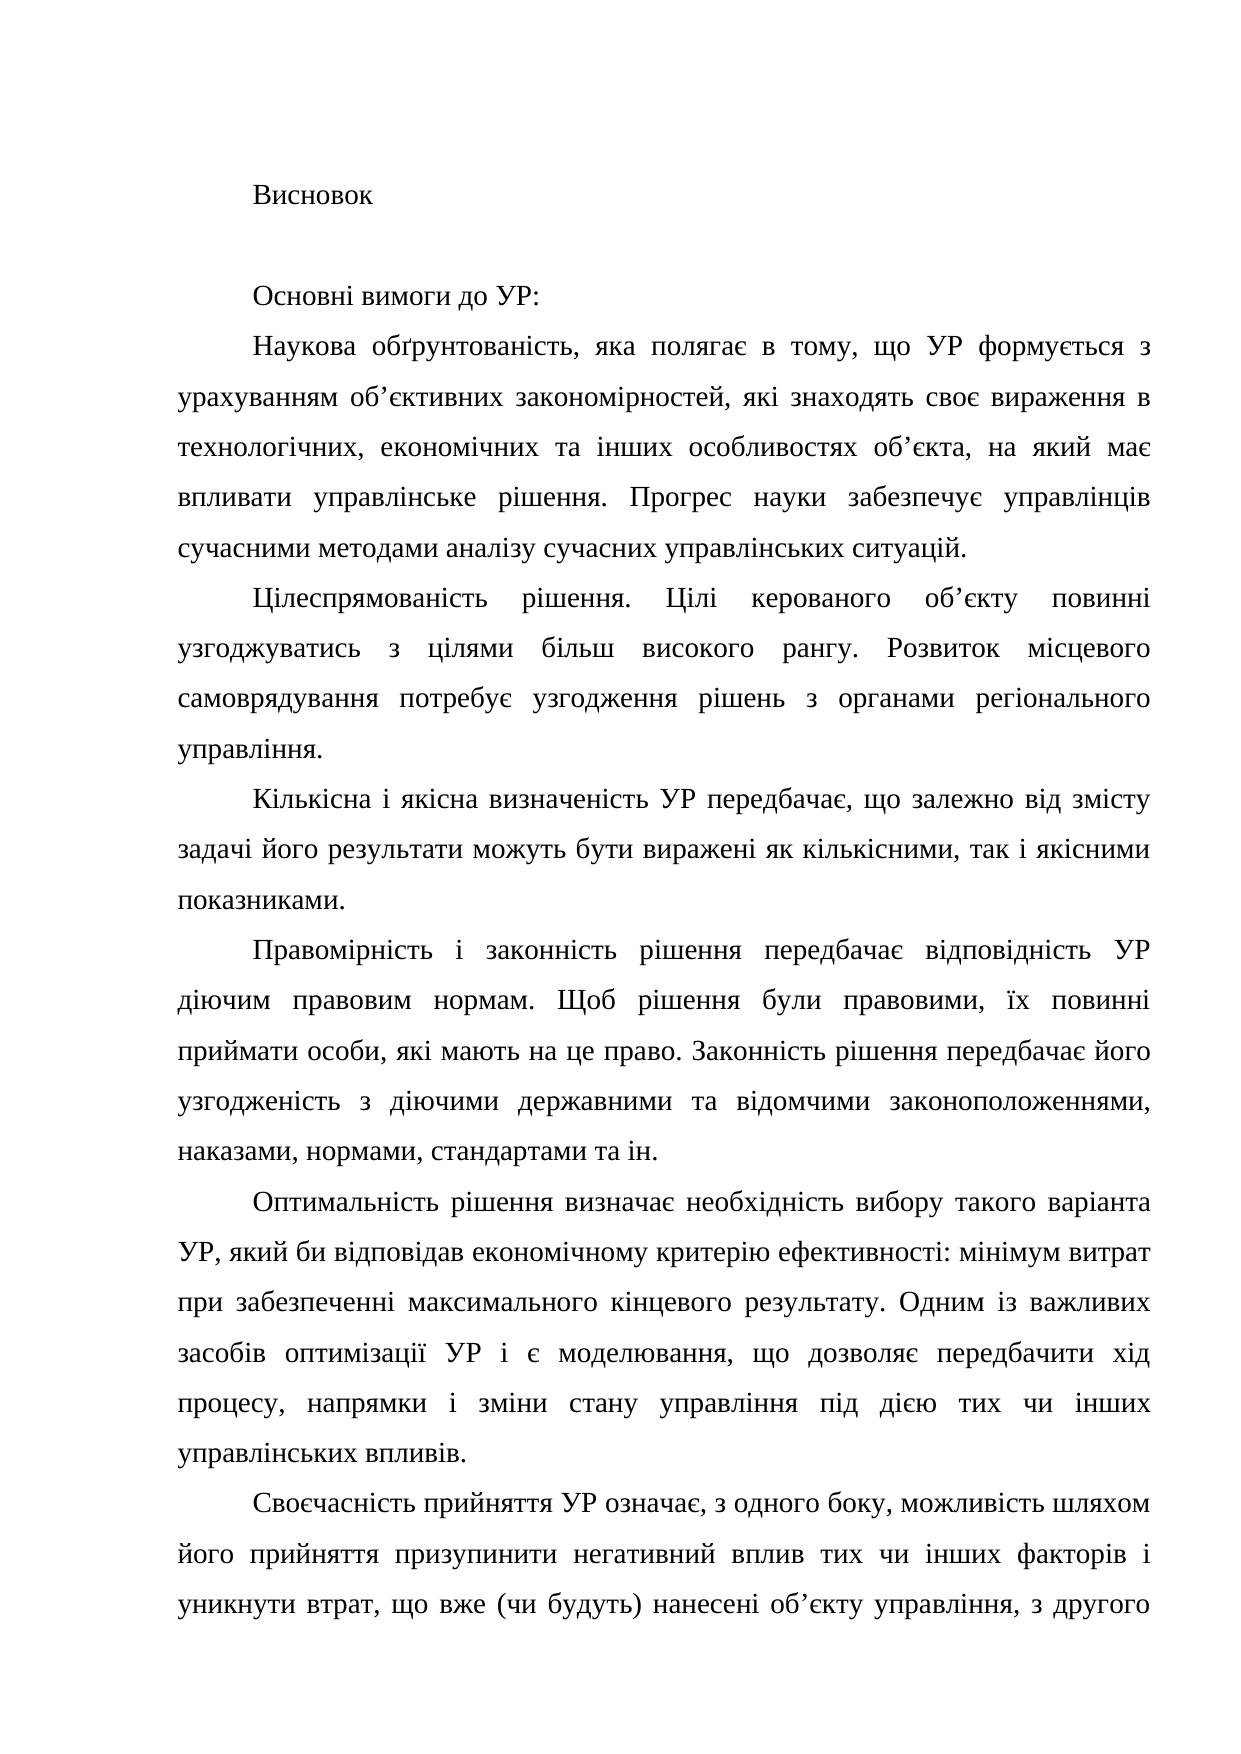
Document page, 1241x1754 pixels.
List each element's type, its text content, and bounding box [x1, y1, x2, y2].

text Оптимальність рішення визначає необхідність вибору такого варіанта УР, який би відповідав економічному критерію ефективності: мінімум витрат при забезпеченні максимального кінцевого результату. Одним із важливих засобів оптимізації УР і є моделювання, що дозволяє передбачити хід процесу, напрямки і зміни стану управління під дією тих чи інших управлінських впливів. [177, 1184, 1152, 1469]
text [177, 1486, 1152, 1620]
text Основні вимоги до УР: [177, 278, 1152, 312]
text Цілеспрямованість рішення. Цілі керованого об’єкту повинні узгоджуватись з цілями більш високого рангу. Розвиток місцевого самоврядування потребує узгодження рішень з органами регіонального управління. [177, 580, 1152, 764]
text Висновок [177, 177, 1152, 211]
text Правомірність і законність рішення передбачає відповідність УР діючим правовим нормам. Щоб рішення були правовими, їх повинні приймати особи, які мають на це право. Законність рішення передбачає його узгодженість з діючими державними та відомчими законоположеннями, наказами, нормами, стандартами та ін. [177, 932, 1152, 1167]
text Кількісна і якісна визначеність УР передбачає, що залежно від змісту задачі його результати можуть бути виражені як кількісними, так і якісними показниками. [177, 781, 1152, 915]
text Наукова обґрунтованість, яка полягає в тому, що УР формується з урахуванням об’єктивних закономірностей, які знаходять своє вираження в технологічних, економічних та інших особливостях об’єкта, на який має впливати управлінське рішення. Прогрес науки забезпечує управлінців сучасними методами аналізу сучасних управлінських ситуацій. [177, 328, 1152, 563]
